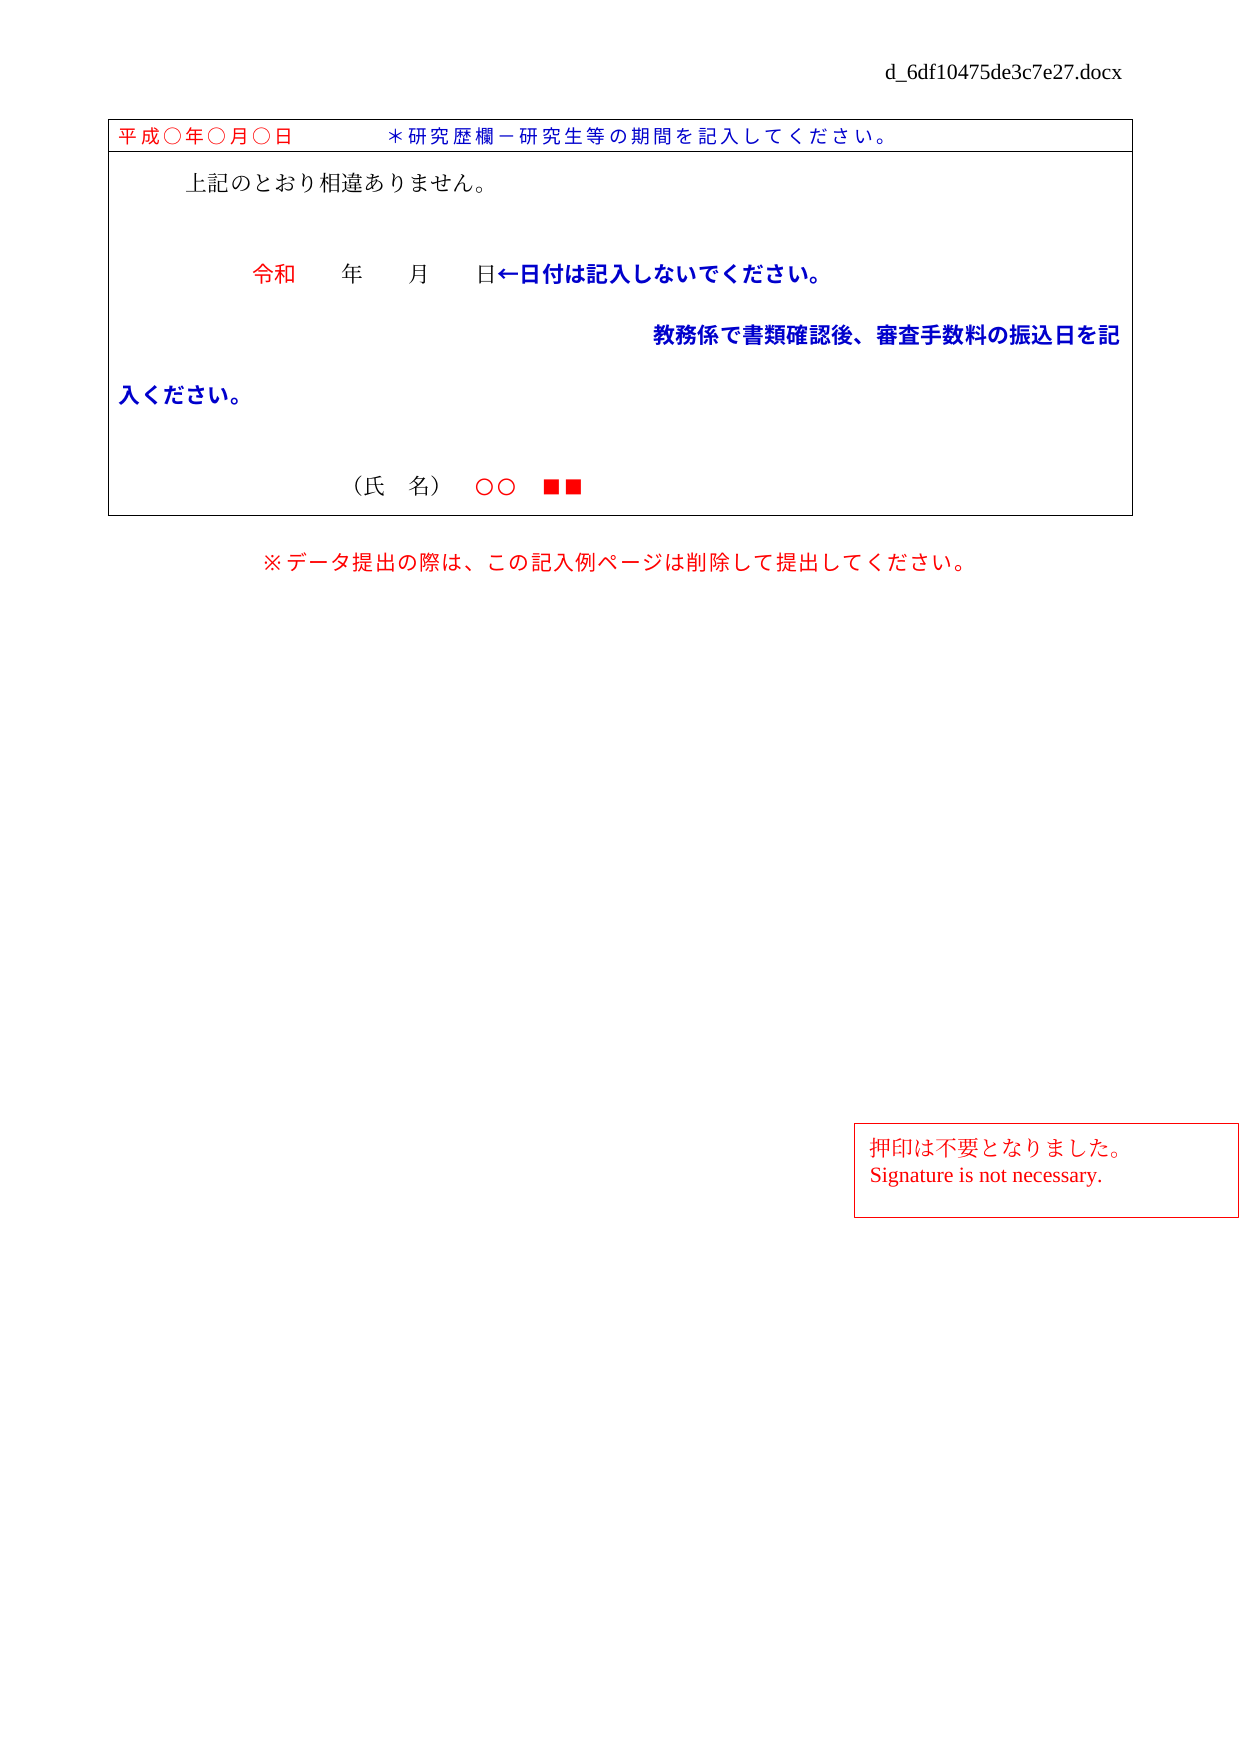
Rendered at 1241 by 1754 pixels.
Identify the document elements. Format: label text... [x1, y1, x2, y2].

table_cell 上記のとおり相違ありません。 令和 年 月 日←日付は記入しないでください。 教務係で書類確認後、審査手数料の振込日を記入ください。 （氏 名） 〇〇 ■■ [109, 152, 1132, 515]
text ※データ提出の際は、この記入例ページは削除して提出してください。 [118, 547, 1122, 577]
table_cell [375, 120, 1132, 151]
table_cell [109, 120, 375, 151]
